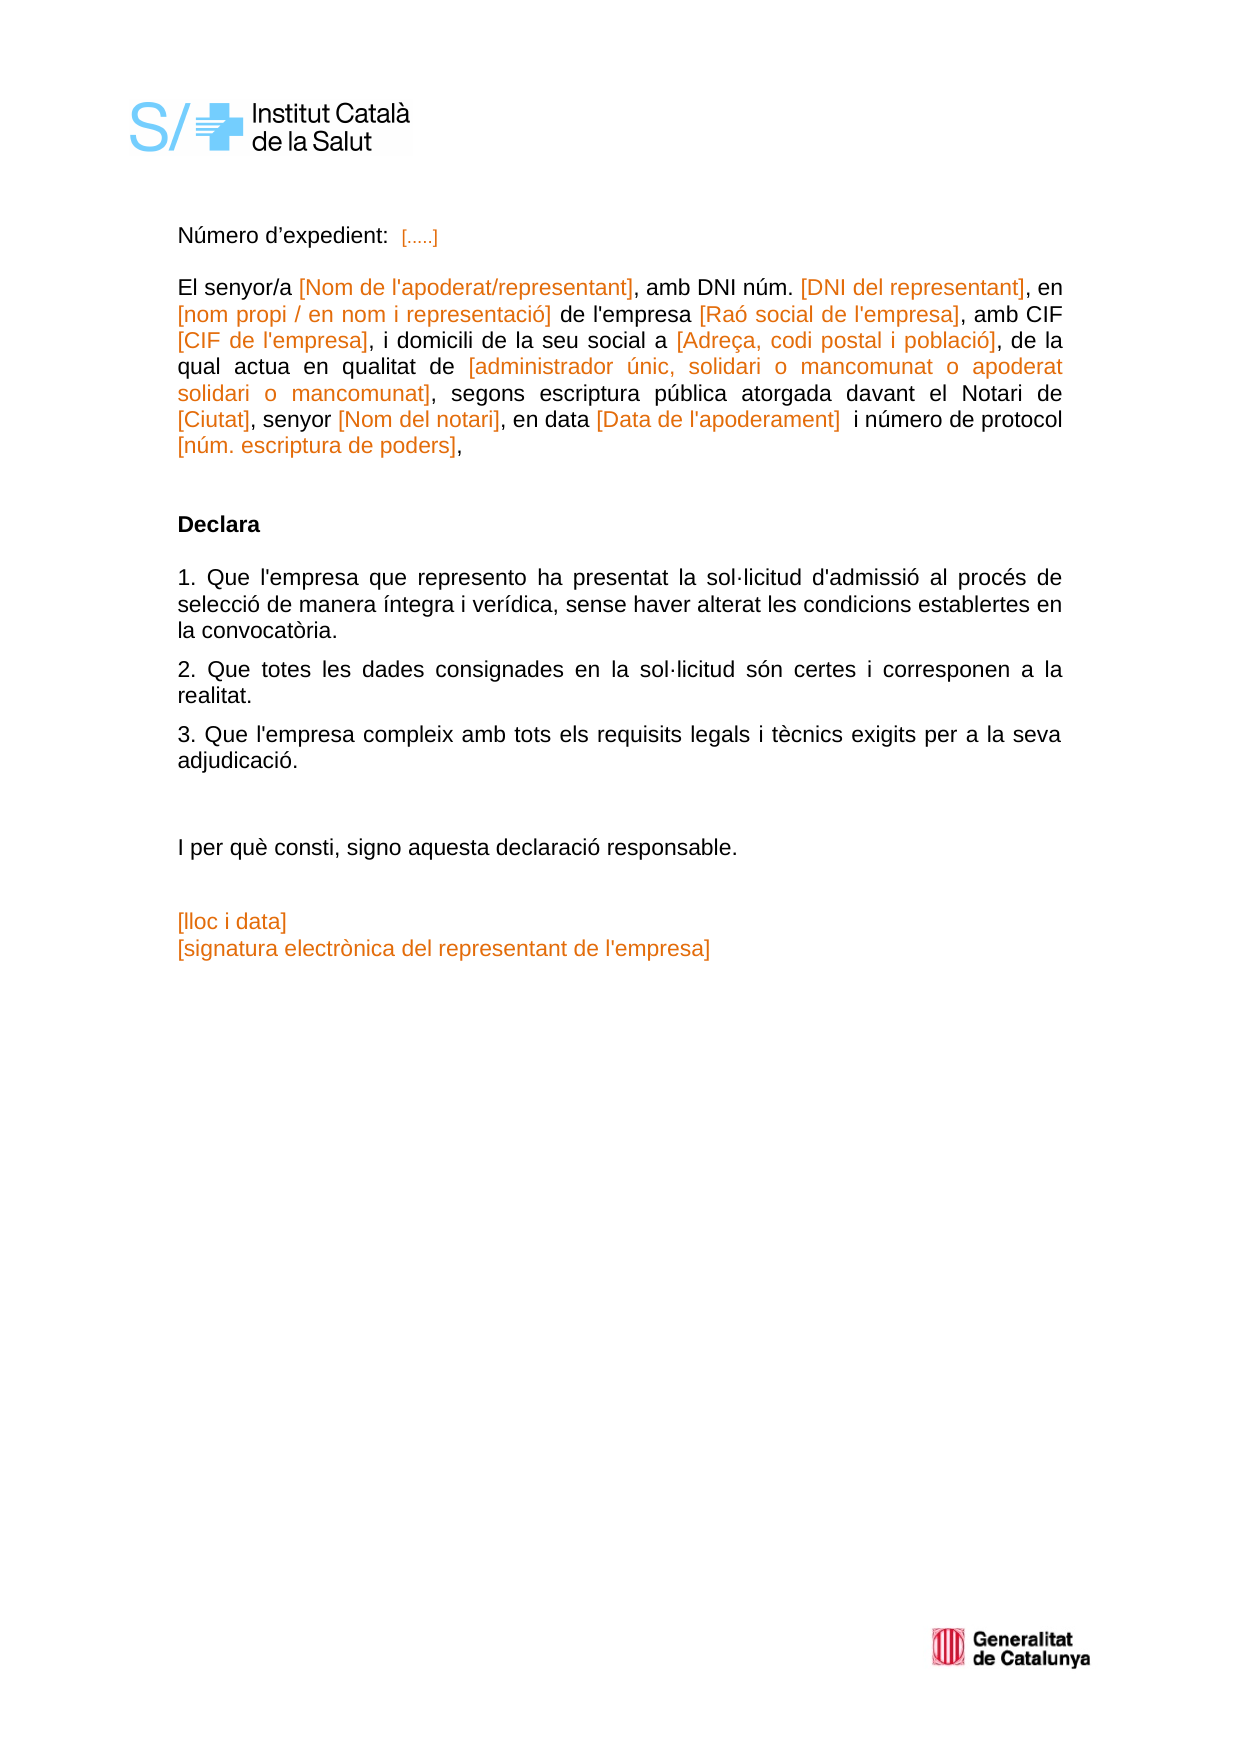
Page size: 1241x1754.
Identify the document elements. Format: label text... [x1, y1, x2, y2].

text 3. Que l'empresa compleix amb tots els requisits legals i tècnics exigits per a la seva adjudicació. [177, 721, 1063, 774]
picture [128, 99, 413, 156]
text 1. Que l'empresa que represento ha presentat la sol·licitud d'admissió al procés de selecció de manera íntegra i verídica, sense haver alterat les condicions establertes en la convocatòria. [177, 564, 1063, 643]
text [signatura electrònica del representant de l'empresa] [177, 935, 1063, 961]
text [lloc i data] [177, 908, 1063, 935]
picture [893, 1621, 1129, 1674]
text El senyor/a [Nom de l'apoderat/representant], amb DNI núm. [DNI del representant], en [nom propi / en nom i representació] de l'empresa [Raó social de l'empresa], amb CIF [CIF de l'empresa], i domicili de la seu social a [Adreça, codi postal i població], de la qual actua en qualitat de [administrador únic, solidari o mancomunat o apoderat solidari o mancomunat], segons escriptura pública atorgada davant el Notari de [Ciutat], senyor [Nom del notari], en data [Data de l'apoderament] i número de protocol [núm. escriptura de poders], [177, 274, 1063, 459]
text I per què consti, signo aquesta declaració responsable. [177, 834, 1063, 860]
text 2. Que totes les dades consignades en la sol·licitud són certes i corresponen a la realitat. [177, 656, 1063, 708]
text Declara [177, 511, 1063, 538]
text Número d’expedient: [.....] [177, 222, 1063, 248]
